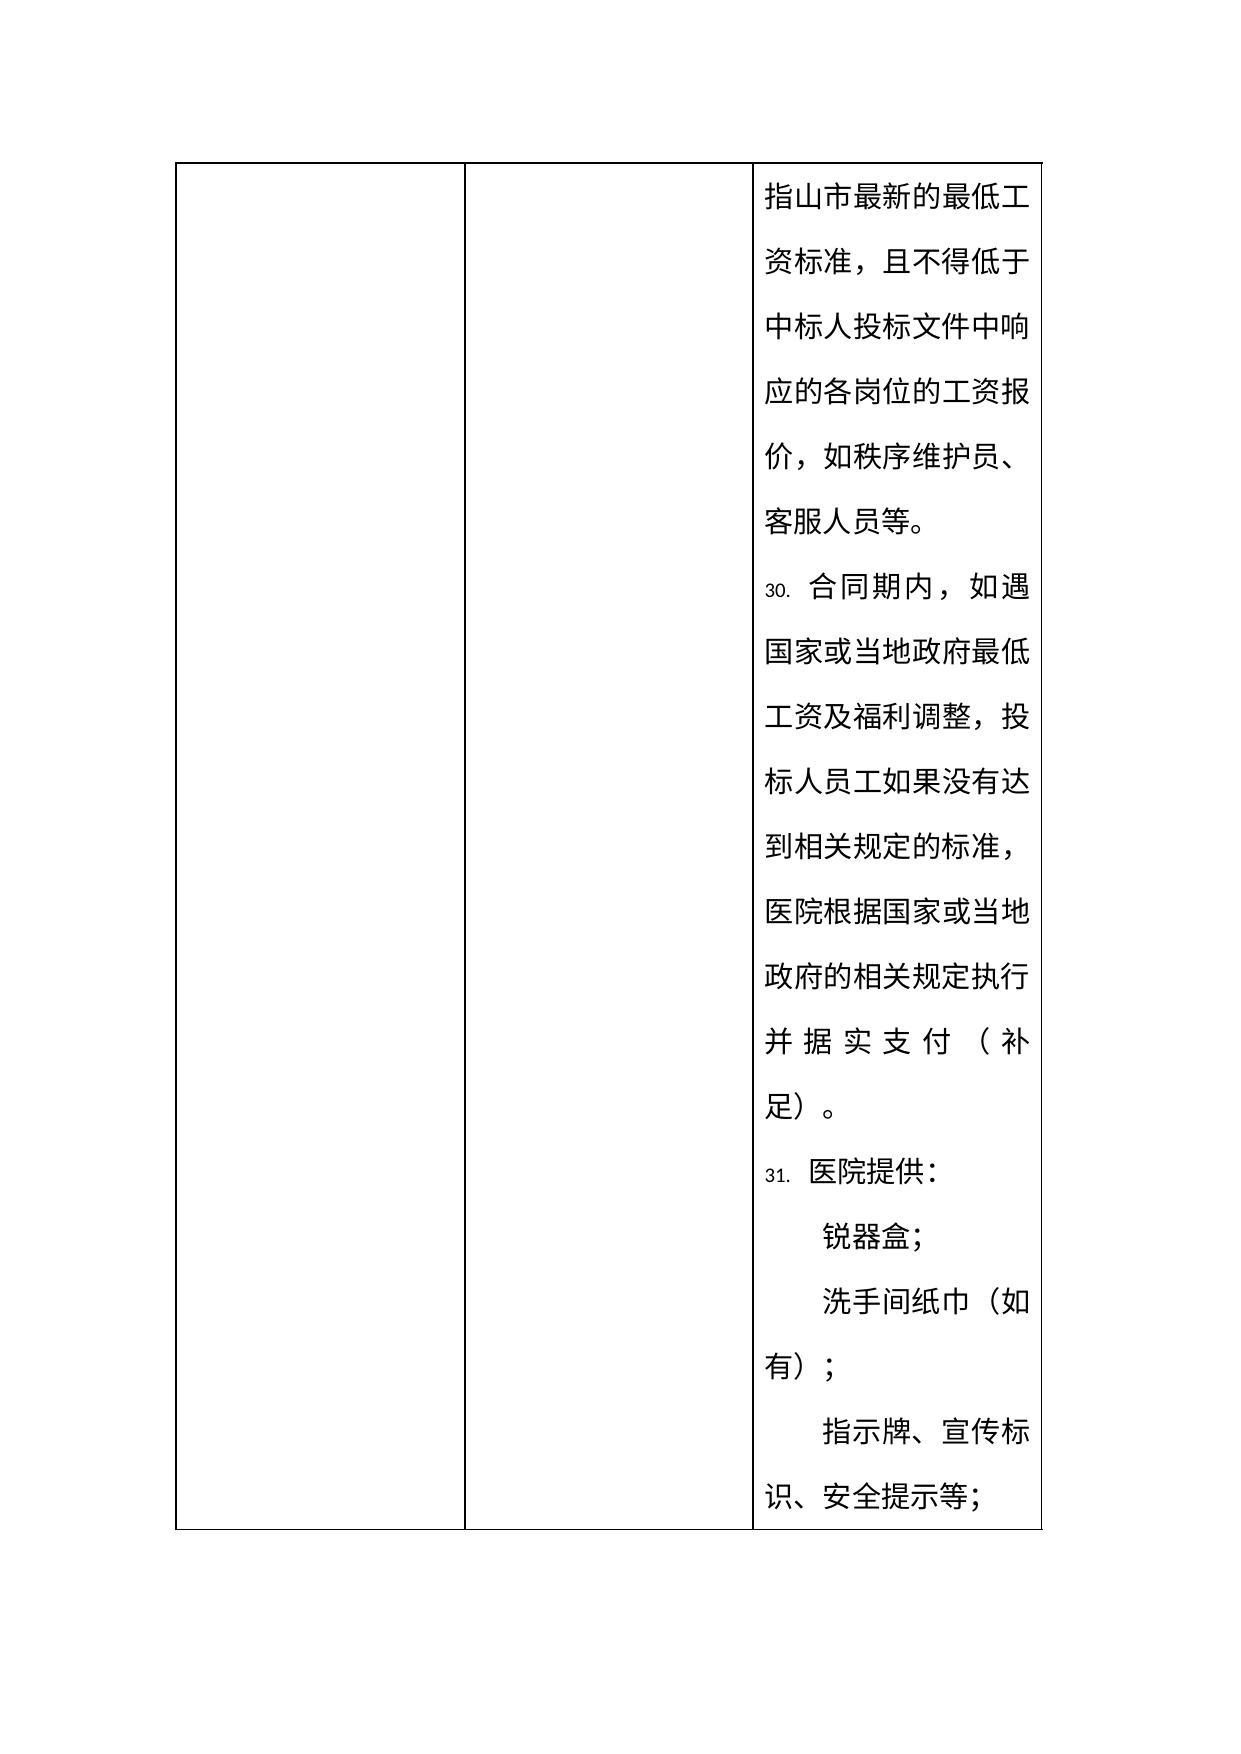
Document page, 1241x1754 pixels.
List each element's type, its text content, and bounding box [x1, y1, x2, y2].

table_cell 6 [177, 164, 464, 1528]
table_cell [466, 164, 752, 1528]
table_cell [754, 164, 1041, 1528]
